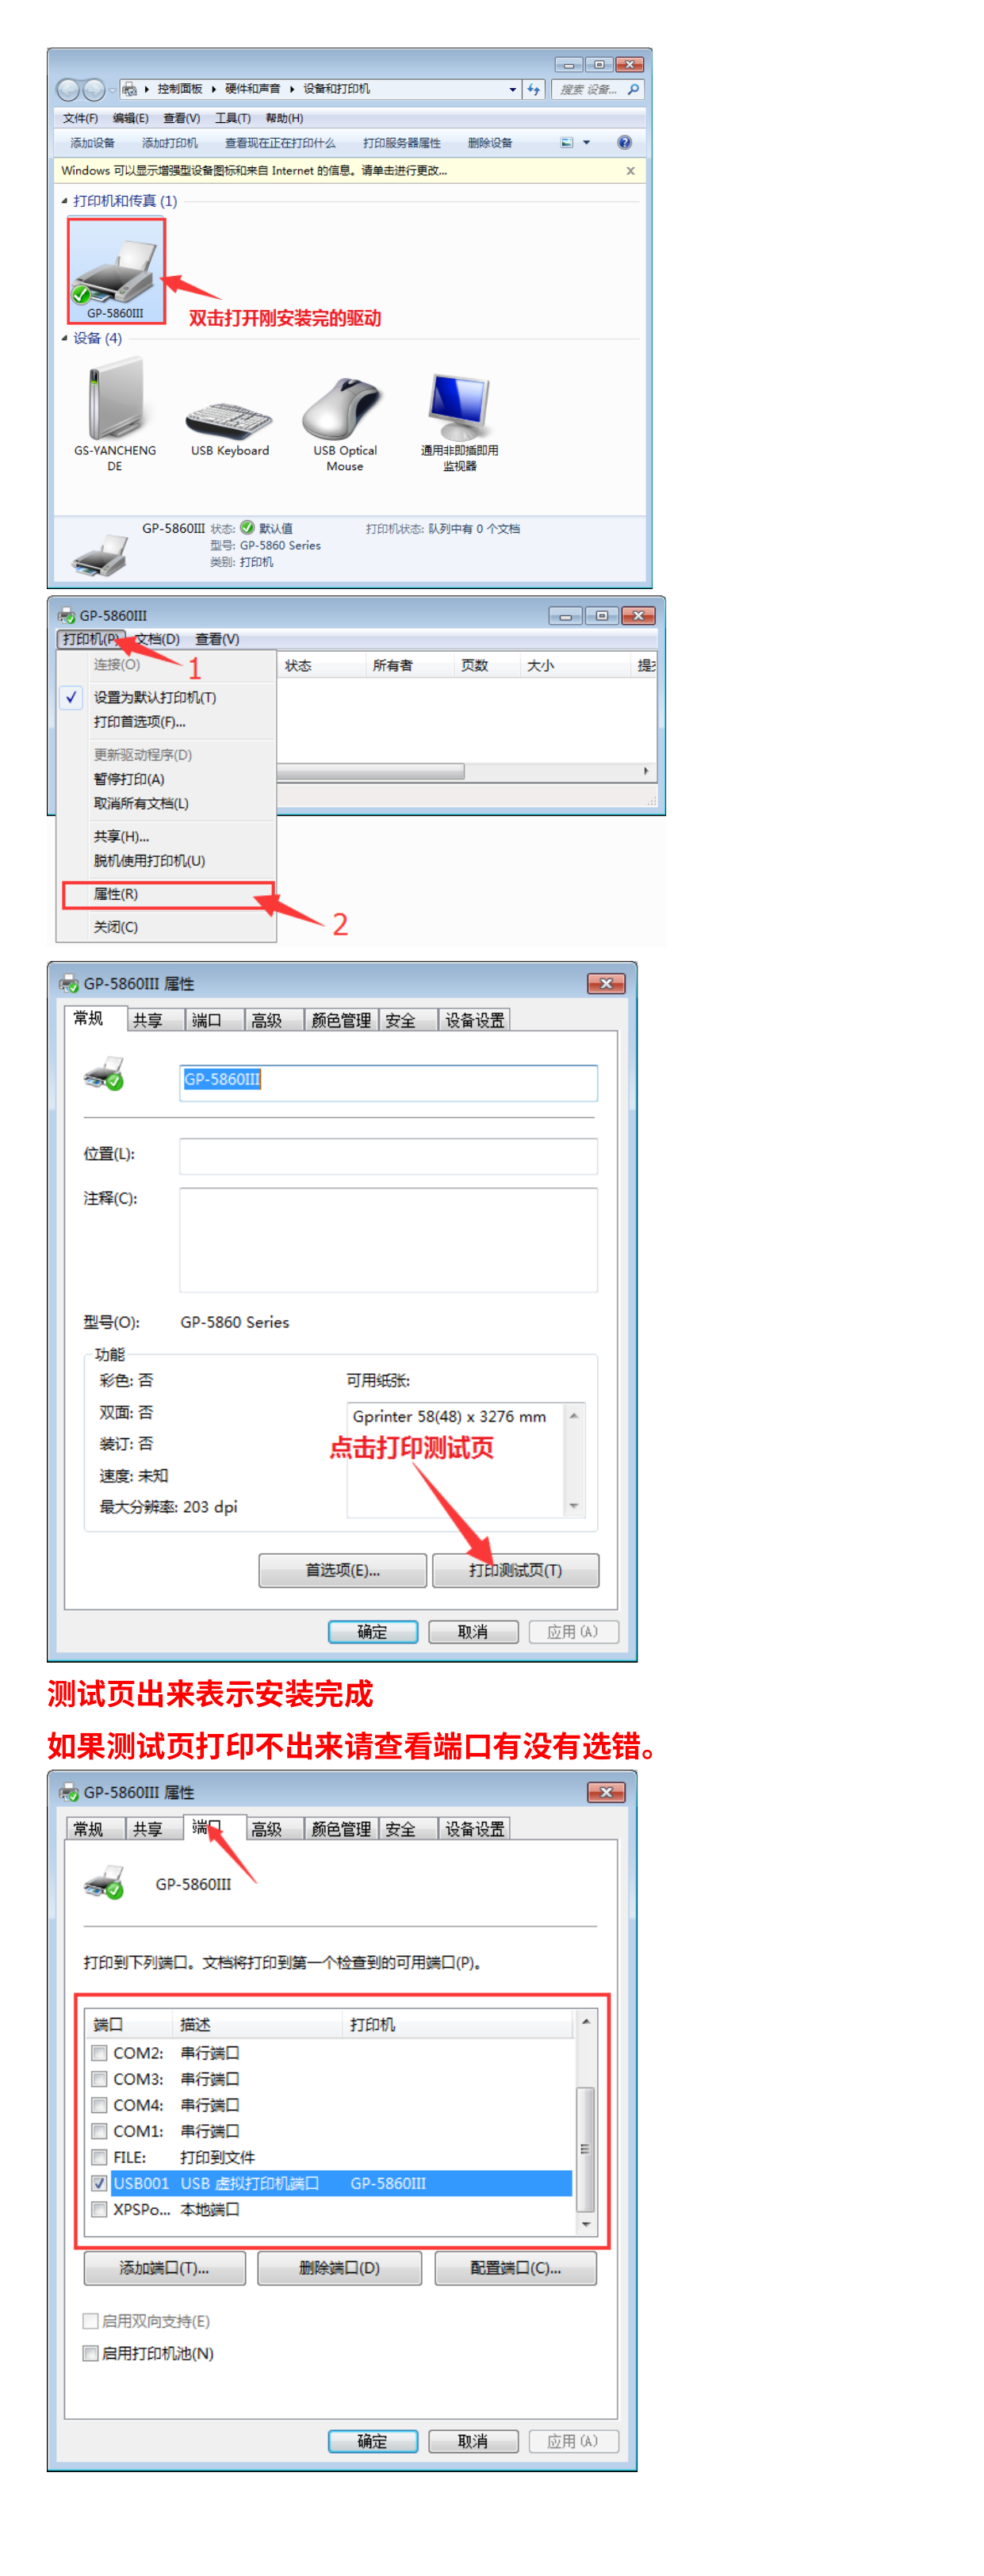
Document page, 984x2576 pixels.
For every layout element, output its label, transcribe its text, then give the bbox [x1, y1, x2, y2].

list 如果测试页打印不出来请查看端口有没有选错。 [47, 1718, 936, 1770]
picture [47, 48, 653, 589]
picture [47, 961, 638, 1663]
picture [47, 595, 667, 947]
picture [47, 1770, 638, 2472]
list 测试页出来表示安装完成 [47, 1666, 936, 1718]
